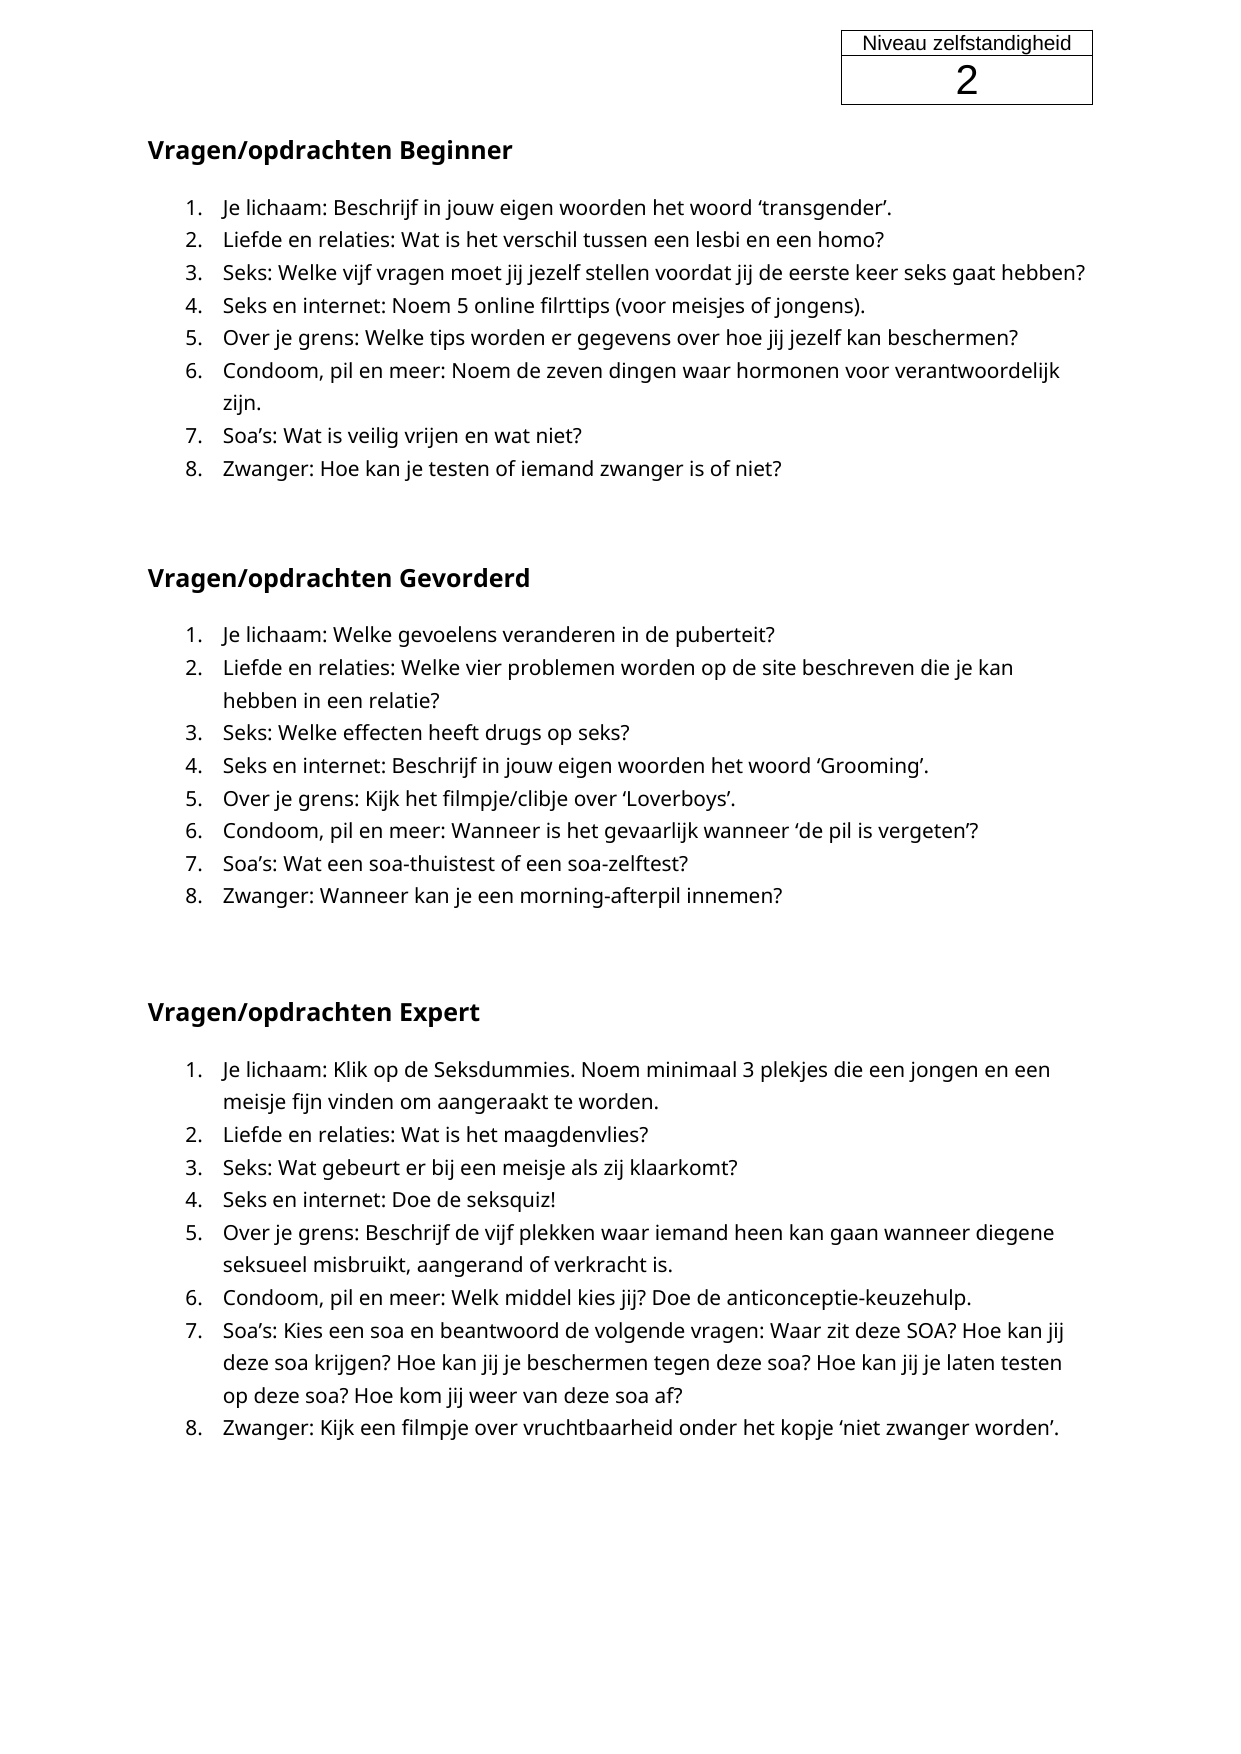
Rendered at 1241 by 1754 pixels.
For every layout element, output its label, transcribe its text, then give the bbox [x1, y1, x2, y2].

list Liefde en relaties: Wat is het maagdenvlies? [185, 1120, 1093, 1148]
list Over je grens: Welke tips worden er gegevens over hoe jij jezelf kan beschermen? [185, 323, 1093, 352]
text Vragen/opdrachten Beginner [148, 133, 1093, 167]
list Seks: Welke effecten heeft drugs op seks? [185, 718, 1093, 747]
list Je lichaam: Klik op de Seksdummies. Noem minimaal 3 plekjes die een jongen en een meisje fijn vinden om aangeraakt te worden. [185, 1055, 1093, 1116]
list Seks en internet: Doe de seksquiz! [185, 1185, 1093, 1214]
list Liefde en relaties: Wat is het verschil tussen een lesbi en een homo? [185, 226, 1093, 254]
list Liefde en relaties: Welke vier problemen worden op de site beschreven die je kan hebben in een relatie? [185, 653, 1093, 714]
text Vragen/opdrachten Gevorderd [148, 561, 1093, 595]
list Zwanger: Kijk een filmpje over vruchtbaarheid onder het kopje ‘niet zwanger worden’. [185, 1413, 1093, 1442]
list Seks: Welke vijf vragen moet jij jezelf stellen voordat jij de eerste keer seks gaat hebben? [185, 258, 1093, 287]
list Seks: Wat gebeurt er bij een meisje als zij klaarkomt? [185, 1153, 1093, 1181]
list Zwanger: Hoe kan je testen of iemand zwanger is of niet? [185, 454, 1093, 482]
list Soa’s: Wat een soa-thuistest of een soa-zelftest? [185, 849, 1093, 877]
list Over je grens: Kijk het filmpje/clibje over ‘Loverboys’. [185, 784, 1093, 812]
list Condoom, pil en meer: Wanneer is het gevaarlijk wanneer ‘de pil is vergeten’? [185, 816, 1093, 845]
list Zwanger: Wanneer kan je een morning-afterpil innemen? [185, 881, 1093, 910]
list Seks en internet: Noem 5 online filrttips (voor meisjes of jongens). [185, 291, 1093, 319]
list Je lichaam: Beschrijf in jouw eigen woorden het woord ‘transgender’. [185, 193, 1093, 221]
list Soa’s: Kies een soa en beantwoord de volgende vragen: Waar zit deze SOA? Hoe kan jij deze soa krijgen? Hoe kan jij je beschermen tegen deze soa? Hoe kan jij je laten testen op deze soa? Hoe kom jij weer van deze soa af? [185, 1316, 1093, 1409]
list Condoom, pil en meer: Welk middel kies jij? Doe de anticonceptie-keuzehulp. [185, 1283, 1093, 1312]
list Seks en internet: Beschrijf in jouw eigen woorden het woord ‘Grooming’. [185, 751, 1093, 779]
list Soa’s: Wat is veilig vrijen en wat niet? [185, 421, 1093, 449]
list Condoom, pil en meer: Noem de zeven dingen waar hormonen voor verantwoordelijk zijn. [185, 356, 1093, 417]
list Je lichaam: Welke gevoelens veranderen in de puberteit? [185, 621, 1093, 649]
list Over je grens: Beschrijf de vijf plekken waar iemand heen kan gaan wanneer diegene seksueel misbruikt, aangerand of verkracht is. [185, 1218, 1093, 1279]
text Vragen/opdrachten Expert [148, 995, 1093, 1029]
